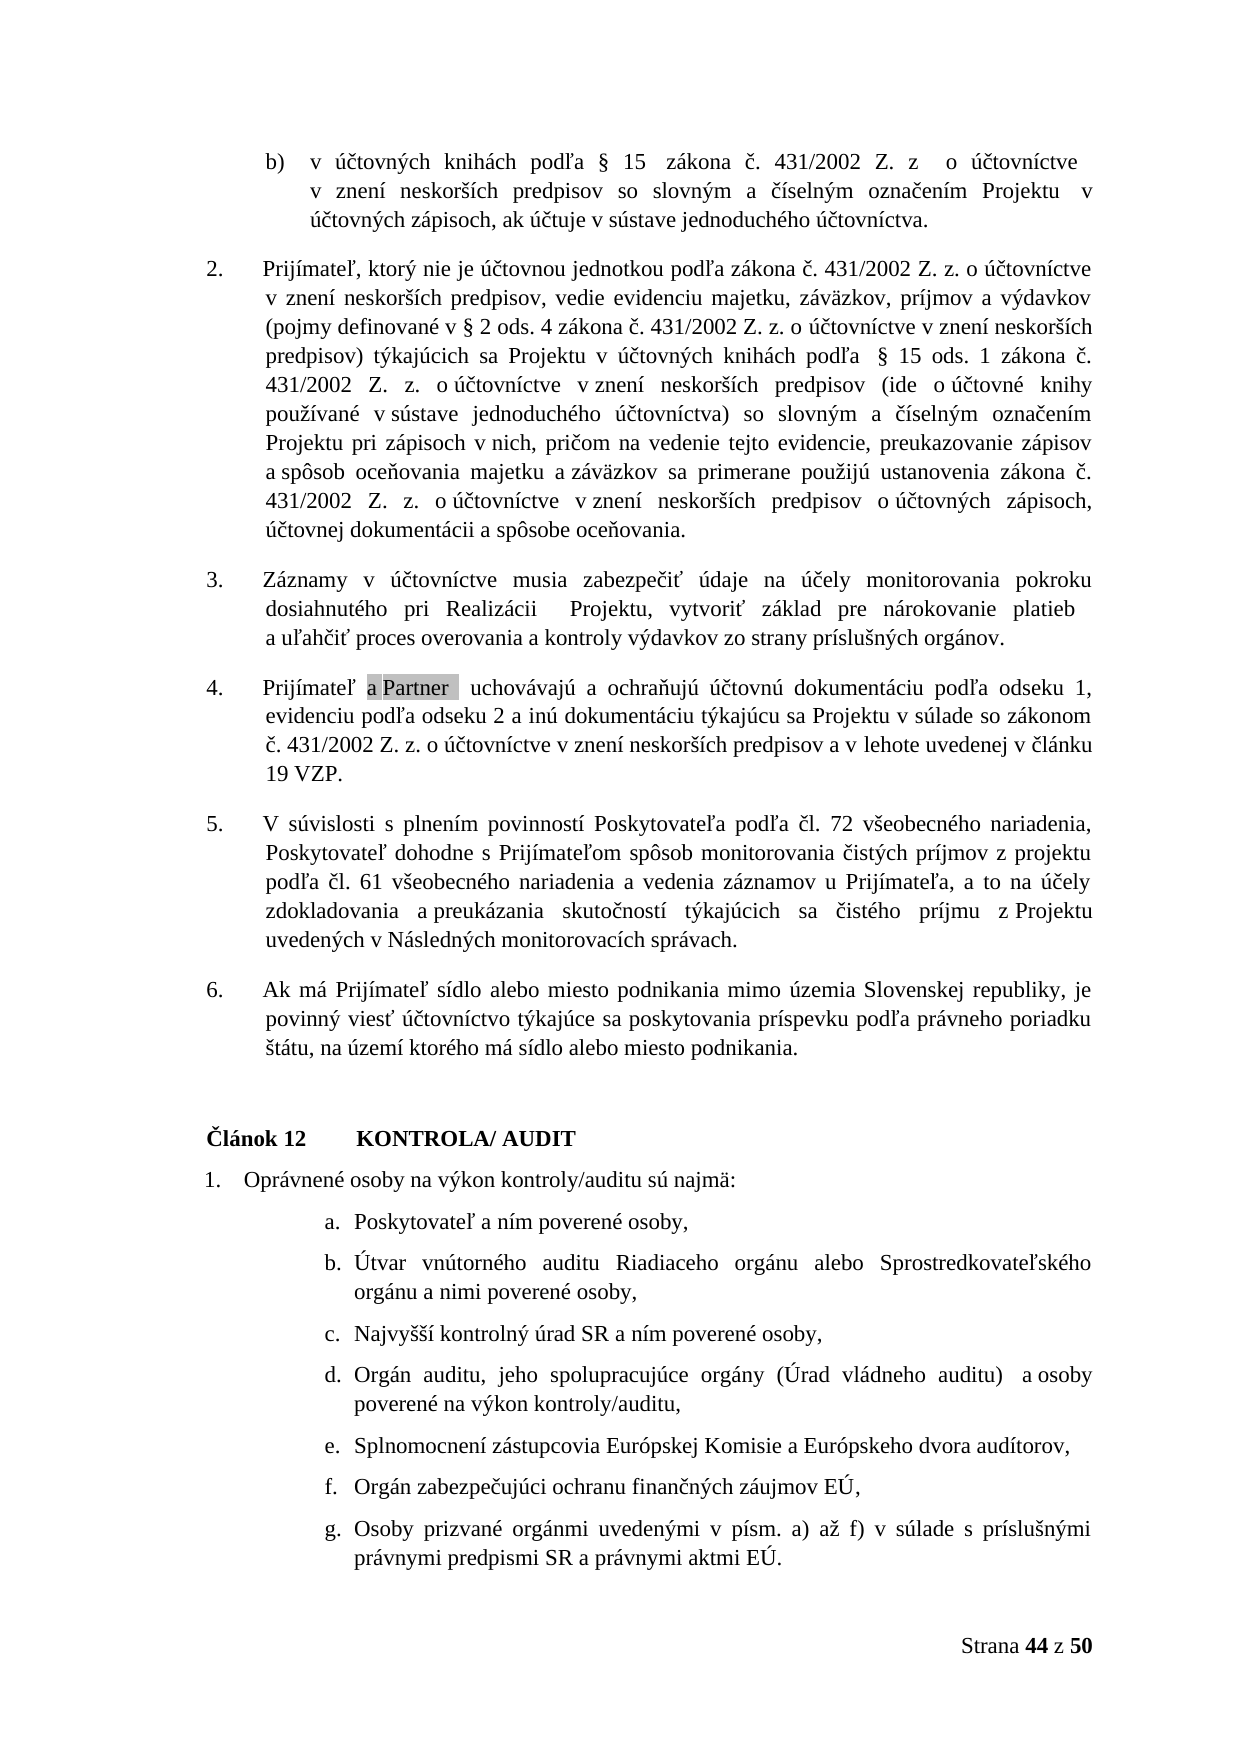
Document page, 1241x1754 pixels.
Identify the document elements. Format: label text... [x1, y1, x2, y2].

text Článok 12 KONTROLA/ AUDIT [206, 1125, 1092, 1151]
text g. Osoby prizvané orgánmi uvedenými v písm. a) až f) v súlade s príslušnými právnymi predpismi SR a právnymi aktmi EÚ. [324, 1514, 1092, 1570]
list Prijímateľ, ktorý nie je účtovnou jednotkou podľa zákona č. 431/2002 Z. z. o účtovníctve v znení neskorších predpisov, vedie evidenciu majetku, záväzkov, príjmov a výdavkov (pojmy definované v § 2 ods. 4 zákona č. 431/2002 Z. z. o účtovníctve v znení neskorších predpisov) týkajúcich sa Projektu v účtovných knihách podľa § 15 ods. 1 zákona č. 431/2002 Z. z. o účtovníctve v znení neskorších predpisov (ide o účtovné knihy používané v sústave jednoduchého účtovníctva) so slovným a číselným označením Projektu pri zápisoch v nich, pričom na vedenie tejto evidencie, preukazovanie zápisov a spôsob oceňovania majetku a záväzkov sa primerane použijú ustanovenia zákona č. 431/2002 Z. z. o účtovníctve v znení neskorších predpisov o účtovných zápisoch, účtovnej dokumentácii a spôsobe oceňovania. [206, 255, 1092, 542]
list Ak má Prijímateľ sídlo alebo miesto podnikania mimo územia Slovenskej republiky, je povinný viesť účtovníctvo týkajúce sa poskytovania príspevku podľa právneho poriadku štátu, na území ktorého má sídlo alebo miesto podnikania. [206, 976, 1092, 1060]
list Prijímateľ a Partner uchovávajú a ochraňujú účtovnú dokumentáciu podľa odseku 1, evidenciu podľa odseku inú dokumentáciu týkajúcu sa Projektu v súlade so zákonom č. 431/2002 Z. z. o účtovníctve v znení neskorších predpisov a v lehote uvedenej v článku 19 VZP. [206, 673, 1092, 787]
list Záznamy v účtovníctve musia zabezpečiť údaje na účely monitorovania pokroku dosiahnutého pri Realizácii Projektu, vytvoriť základ pre nárokovanie platieb a uľahčiť proces overovania a kontroly výdavkov zo strany príslušných orgánov. [206, 566, 1092, 650]
text d. Orgán auditu, jeho spolupracujúce orgány (Úrad vládneho auditu) a osoby poverené na výkon kontroly/auditu, [324, 1361, 1092, 1417]
text b. Útvar vnútorného auditu Riadiaceho orgánu alebo Sprostredkovateľského orgánu a nimi poverené osoby, [324, 1249, 1092, 1305]
list v účtovných knihách podľa § 15 zákona č. 431/2002 Z. z o účtovníctve v znení neskorších predpisov so slovným a číselným označením Projektu v účtovných zápisoch, ak účtuje v sústave jednoduchého účtovníctva. [265, 148, 1092, 232]
text f. Orgán zabezpečujúci ochranu finančných záujmov EÚ, [324, 1473, 1092, 1499]
text e. Splnomocnení zástupcovia Európskej Komisie a Európskeho dvora audítorov, [324, 1432, 1092, 1458]
text c. Najvyšší kontrolný úrad SR a ním poverené osoby, [324, 1320, 1092, 1346]
list Oprávnené osoby na výkon kontroly/auditu sú najmä: [221, 1166, 1092, 1193]
text a. Poskytovateľ a ním poverené osoby, [324, 1208, 1092, 1234]
list V súvislosti s plnením povinností Poskytovateľa podľa čl. 72 všeobecného nariadenia, Poskytovateľ dohodne s Prijímateľom spôsob monitorovania čistých príjmov z projektu podľa čl. 61 všeobecného nariadenia a vedenia záznamov u Prijímateľa, a to na účely zdokladovania a preukázania skutočností týkajúcich sa čistého príjmu z Projektu uvedených v Následných monitorovacích správach. [206, 810, 1092, 952]
